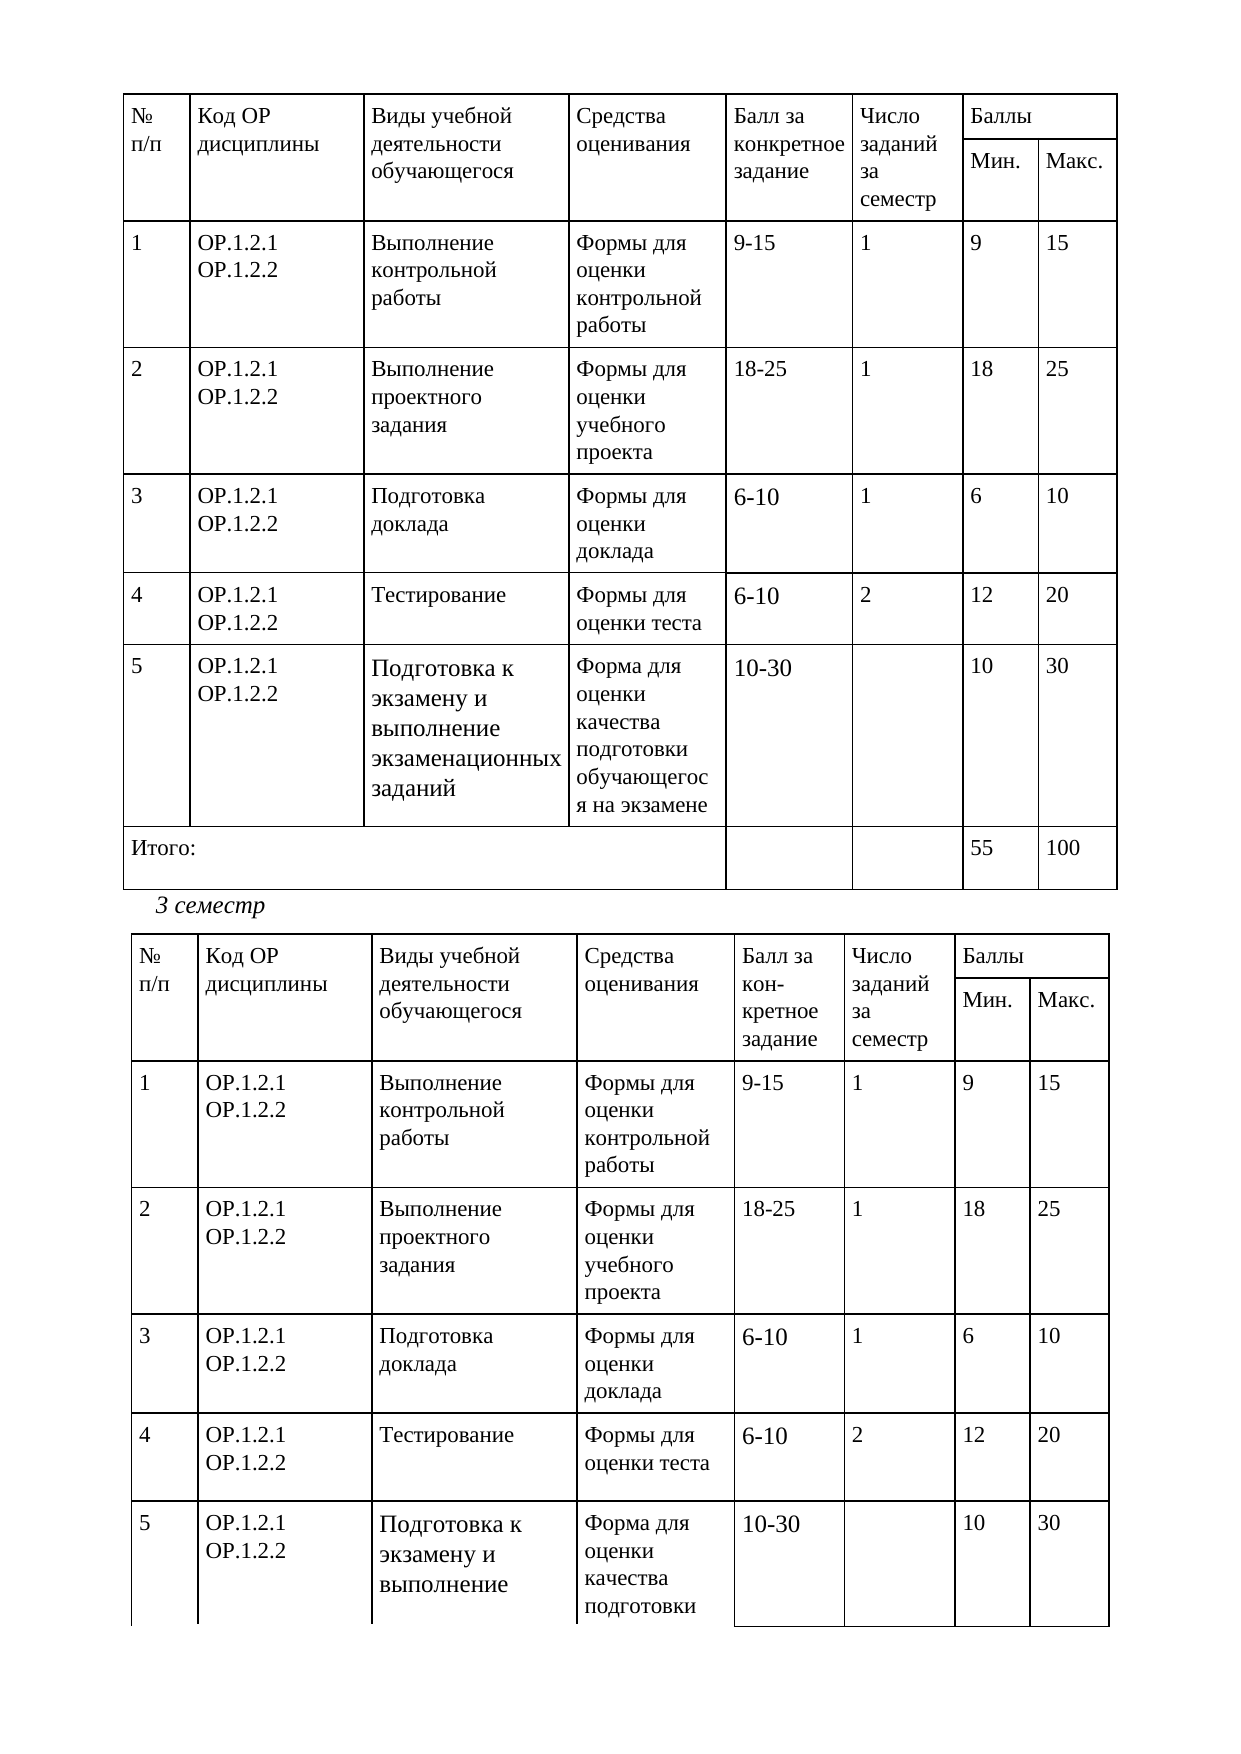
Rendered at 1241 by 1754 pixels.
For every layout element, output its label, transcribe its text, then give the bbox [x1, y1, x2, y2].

table_cell Формы для оценки теста [570, 573, 725, 644]
table_cell ОР.1.2.1 ОР.1.2.2 [191, 573, 363, 644]
table_header Балл за конкретное задание [727, 95, 852, 220]
table_cell 9-15 [735, 1062, 844, 1187]
table_cell 18-25 [735, 1188, 844, 1313]
table_cell 25 [1039, 348, 1116, 473]
table_cell 20 [1031, 1414, 1108, 1500]
table_cell Форма для оценки качества подготовки обучающегося на экзамене [570, 645, 725, 826]
table_cell 25 [1031, 1188, 1108, 1313]
table_header № п/п [124, 95, 189, 220]
table_header Виды учебной деятельности обучающегося [373, 935, 576, 1060]
table_cell 3 [124, 475, 189, 572]
table_cell 55 [964, 827, 1038, 888]
table_cell ОР.1.2.1 ОР.1.2.2 [191, 222, 363, 347]
table_cell 6-10 [735, 1315, 844, 1412]
table_cell ОР.1.2.1 ОР.1.2.2 [199, 1315, 371, 1412]
table_cell Макс. [1039, 140, 1116, 220]
table_cell 2 [845, 1414, 954, 1500]
table_cell Формы для оценки доклада [578, 1315, 734, 1412]
table_cell 15 [1039, 222, 1116, 347]
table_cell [372, 1502, 577, 1626]
table_cell 10-30 [735, 1502, 844, 1626]
table_header Средства оценивания [578, 935, 734, 1060]
table_header Баллы [956, 935, 1108, 977]
table_header Виды учебной деятельности обучающегося [365, 95, 568, 220]
table_cell 100 [1039, 827, 1116, 888]
table_cell Выполнение контрольной работы [365, 222, 568, 347]
table_cell 1 [132, 1062, 197, 1187]
table_cell 5 [132, 1502, 198, 1626]
table_cell Тестирование [365, 573, 568, 644]
table_cell 10 [956, 1502, 1029, 1626]
table_cell 18 [964, 348, 1038, 473]
table_cell Формы для оценки контрольной работы [570, 222, 725, 347]
table_cell 1 [853, 475, 962, 572]
table_header Код ОР дисциплины [191, 95, 363, 220]
table_cell 10 [964, 645, 1038, 826]
table_header Балл за кон-кретное задание [735, 935, 844, 1060]
table_cell [727, 827, 852, 888]
table_cell 2 [132, 1188, 197, 1313]
table_cell Подготовка доклада [365, 475, 568, 572]
table_cell 20 [1039, 574, 1116, 644]
table_header № п/п [132, 935, 197, 1060]
table_cell 6-10 [735, 1414, 844, 1500]
table_cell [853, 827, 962, 888]
table_cell ОР.1.2.1 ОР.1.2.2 [191, 348, 363, 473]
table_cell Формы для оценки контрольной работы [578, 1062, 734, 1187]
table_cell Тестирование [373, 1414, 576, 1500]
table_cell ОР.1.2.1 ОР.1.2.2 [198, 1502, 372, 1626]
table_cell 1 [853, 348, 962, 473]
table_cell 18-25 [727, 348, 852, 473]
table_cell Формы для оценки теста [578, 1414, 734, 1500]
table_cell Формы для оценки учебного проекта [578, 1188, 734, 1313]
table_cell 9 [964, 222, 1038, 347]
table_cell 6 [956, 1315, 1029, 1412]
table_cell 5 [124, 645, 189, 826]
table_cell 1 [853, 222, 962, 347]
table_cell 9-15 [727, 222, 852, 347]
table_header Число заданий за семестр [853, 95, 962, 220]
table_cell 9 [956, 1062, 1029, 1187]
table_header Баллы [964, 95, 1116, 138]
table_cell 12 [956, 1414, 1029, 1500]
table_cell 10-30 [727, 645, 852, 826]
table_cell Итого: [124, 827, 725, 888]
table_cell Выполнение проектного задания [365, 348, 568, 473]
table_cell Подготовка доклада [373, 1315, 576, 1412]
table_header Число заданий за семестр [845, 935, 954, 1060]
table_cell [845, 1502, 954, 1626]
table_cell [853, 645, 962, 826]
table_cell Подготовка к экзамену и выполнение экзаменационных заданий [365, 645, 568, 826]
table_cell Выполнение проектного задания [373, 1188, 576, 1313]
table_cell Макс. [1031, 979, 1108, 1060]
table_cell 6-10 [727, 574, 852, 644]
table_cell 30 [1031, 1502, 1108, 1626]
table_cell ОР.1.2.1 ОР.1.2.2 [199, 1414, 371, 1500]
table_cell ОР.1.2.1 ОР.1.2.2 [191, 645, 363, 826]
table_cell Формы для оценки учебного проекта [570, 348, 725, 473]
table_cell 30 [1039, 645, 1116, 826]
table_cell 1 [845, 1315, 954, 1412]
table_cell 10 [1039, 475, 1116, 572]
subtitle 3 семестр [118, 890, 1122, 919]
table_cell ОР.1.2.1 ОР.1.2.2 [199, 1062, 371, 1187]
table_cell 6-10 [727, 475, 852, 572]
table_cell 10 [1031, 1315, 1108, 1412]
table_cell 1 [845, 1062, 954, 1187]
table_cell 4 [132, 1414, 197, 1500]
table_cell Мин. [956, 979, 1029, 1060]
table_cell ОР.1.2.1 ОР.1.2.2 [191, 475, 363, 572]
table_cell 3 [132, 1315, 197, 1412]
table_cell 4 [124, 573, 189, 644]
table_cell Формы для оценки доклада [570, 475, 725, 572]
table_cell ОР.1.2.1 ОР.1.2.2 [199, 1188, 371, 1313]
table_header Код ОР дисциплины [199, 935, 371, 1060]
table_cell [577, 1502, 734, 1626]
table_cell 2 [853, 574, 962, 644]
table_cell 1 [124, 222, 189, 347]
table_cell 12 [964, 574, 1038, 644]
table_cell 1 [845, 1188, 954, 1313]
table_cell Выполнение контрольной работы [373, 1062, 576, 1187]
table_cell 2 [124, 348, 189, 473]
table_cell 18 [956, 1188, 1029, 1313]
table_cell 6 [964, 475, 1038, 572]
table_cell Мин. [964, 140, 1038, 220]
table_cell 15 [1031, 1062, 1108, 1187]
table_header Средства оценивания [570, 95, 725, 220]
